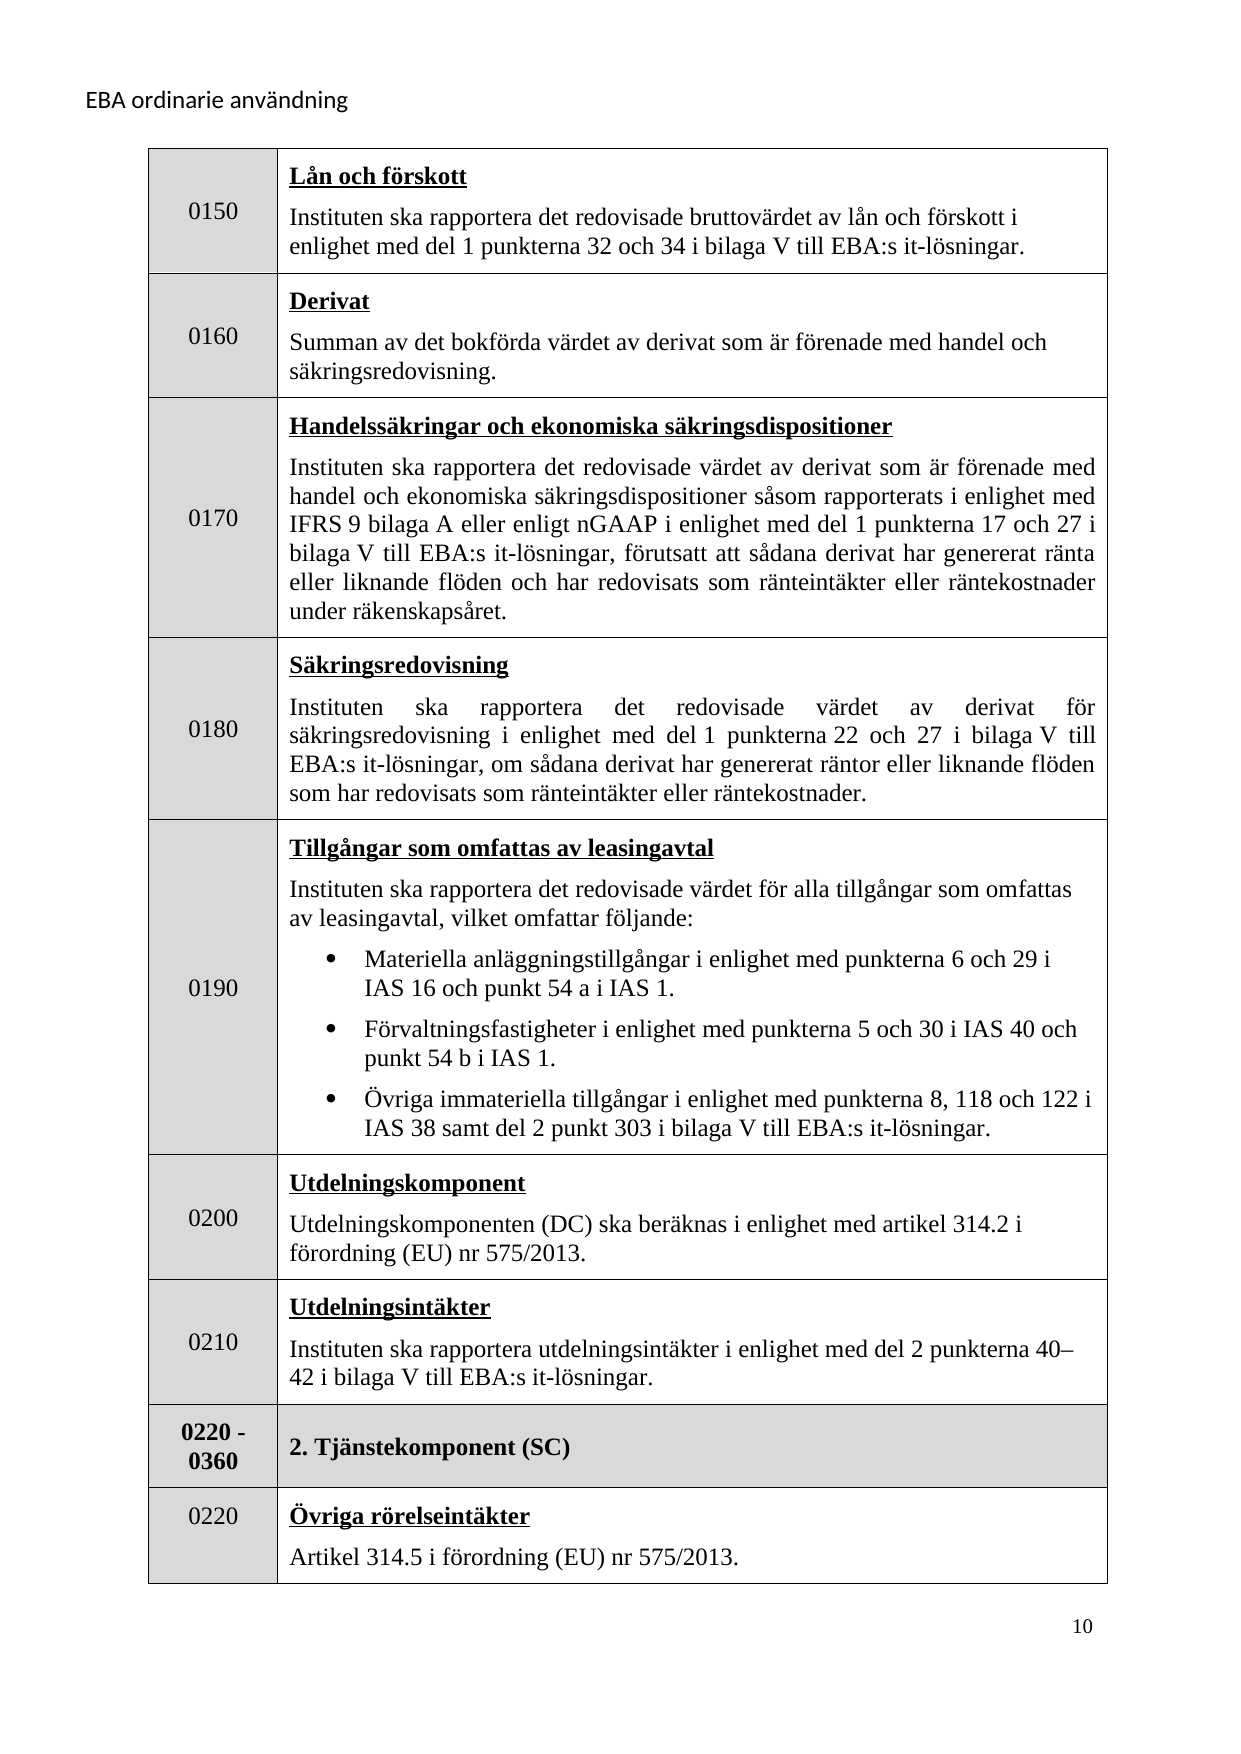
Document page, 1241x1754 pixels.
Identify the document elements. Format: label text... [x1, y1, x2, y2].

table_cell 0170 [149, 398, 277, 637]
table_cell 0210 [149, 1280, 277, 1404]
table_cell 0190 [149, 820, 277, 1154]
table_cell Lån och förskott Instituten ska rapportera det redovisade bruttovärdet av lån och förskott i enlighet med del 1 punkterna 32 och 34 i bilaga V till EBA:s it-lösningar. [278, 149, 1107, 272]
table_cell Utdelningsintäkter Instituten ska rapportera utdelningsintäkter i enlighet med del 2 punkterna 40–42 i bilaga V till EBA:s it-lösningar. [278, 1280, 1107, 1404]
table_cell 0220 - 0360 [149, 1405, 277, 1487]
table_cell Handelssäkringar och ekonomiska säkringsdispositioner Instituten ska rapportera det redovisade värdet av derivat som är förenade med handel och ekonomiska säkringsdispositioner såsom rapporterats i enlighet med IFRS 9 bilaga A eller enligt nGAAP i enlighet med del 1 punkterna 17 och 27 i bilaga V till EBA:s it-lösningar, förutsatt att sådana derivat har genererat ränta eller liknande flöden och har redovisats som ränteintäkter eller räntekostnader under räkenskapsåret. [278, 398, 1107, 637]
table_cell Säkringsredovisning Instituten ska rapportera det redovisade värdet av derivat för säkringsredovisning i enlighet med del 1 punkterna 22 och 27 i bilaga V till EBA:s it-lösningar, om sådana derivat har genererat räntor eller liknande flöden som har redovisats som ränteintäkter eller räntekostnader. [278, 638, 1107, 819]
table_cell 0160 [149, 274, 277, 397]
table_cell 0150 [149, 149, 277, 272]
table_cell 0200 [149, 1155, 277, 1279]
table_cell Derivat Summan av det bokförda värdet av derivat som är förenade med handel och säkringsredovisning. [278, 274, 1107, 397]
table_cell 0220 [149, 1488, 277, 1583]
table_cell 0180 [149, 638, 277, 819]
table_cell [278, 1488, 1107, 1583]
table_cell Utdelningskomponent Utdelningskomponenten (DC) ska beräknas i enlighet med artikel 314.2 i förordning (EU) nr 575/2013. [278, 1155, 1107, 1279]
table_cell Tjänstekomponent (SC) [278, 1405, 1107, 1487]
table_cell Tillgångar som omfattas av leasingavtal Instituten ska rapportera det redovisade värdet för alla tillgångar som omfattas av leasingavtal, vilket omfattar följande: Materiella anläggningstillgångar i enlighet med punkterna 6 och 29 i IAS 16 och punkt 54 a i IAS 1. Förvaltningsfastigheter i enlighet med punkterna 5 och 30 i IAS 40 och punkt 54 b i IAS 1. Övriga immateriella tillgångar i enlighet med punkterna 8, 118 och 122 i IAS 38 samt del 2 punkt 303 i bilaga V till EBA:s it-lösningar. [278, 820, 1107, 1154]
